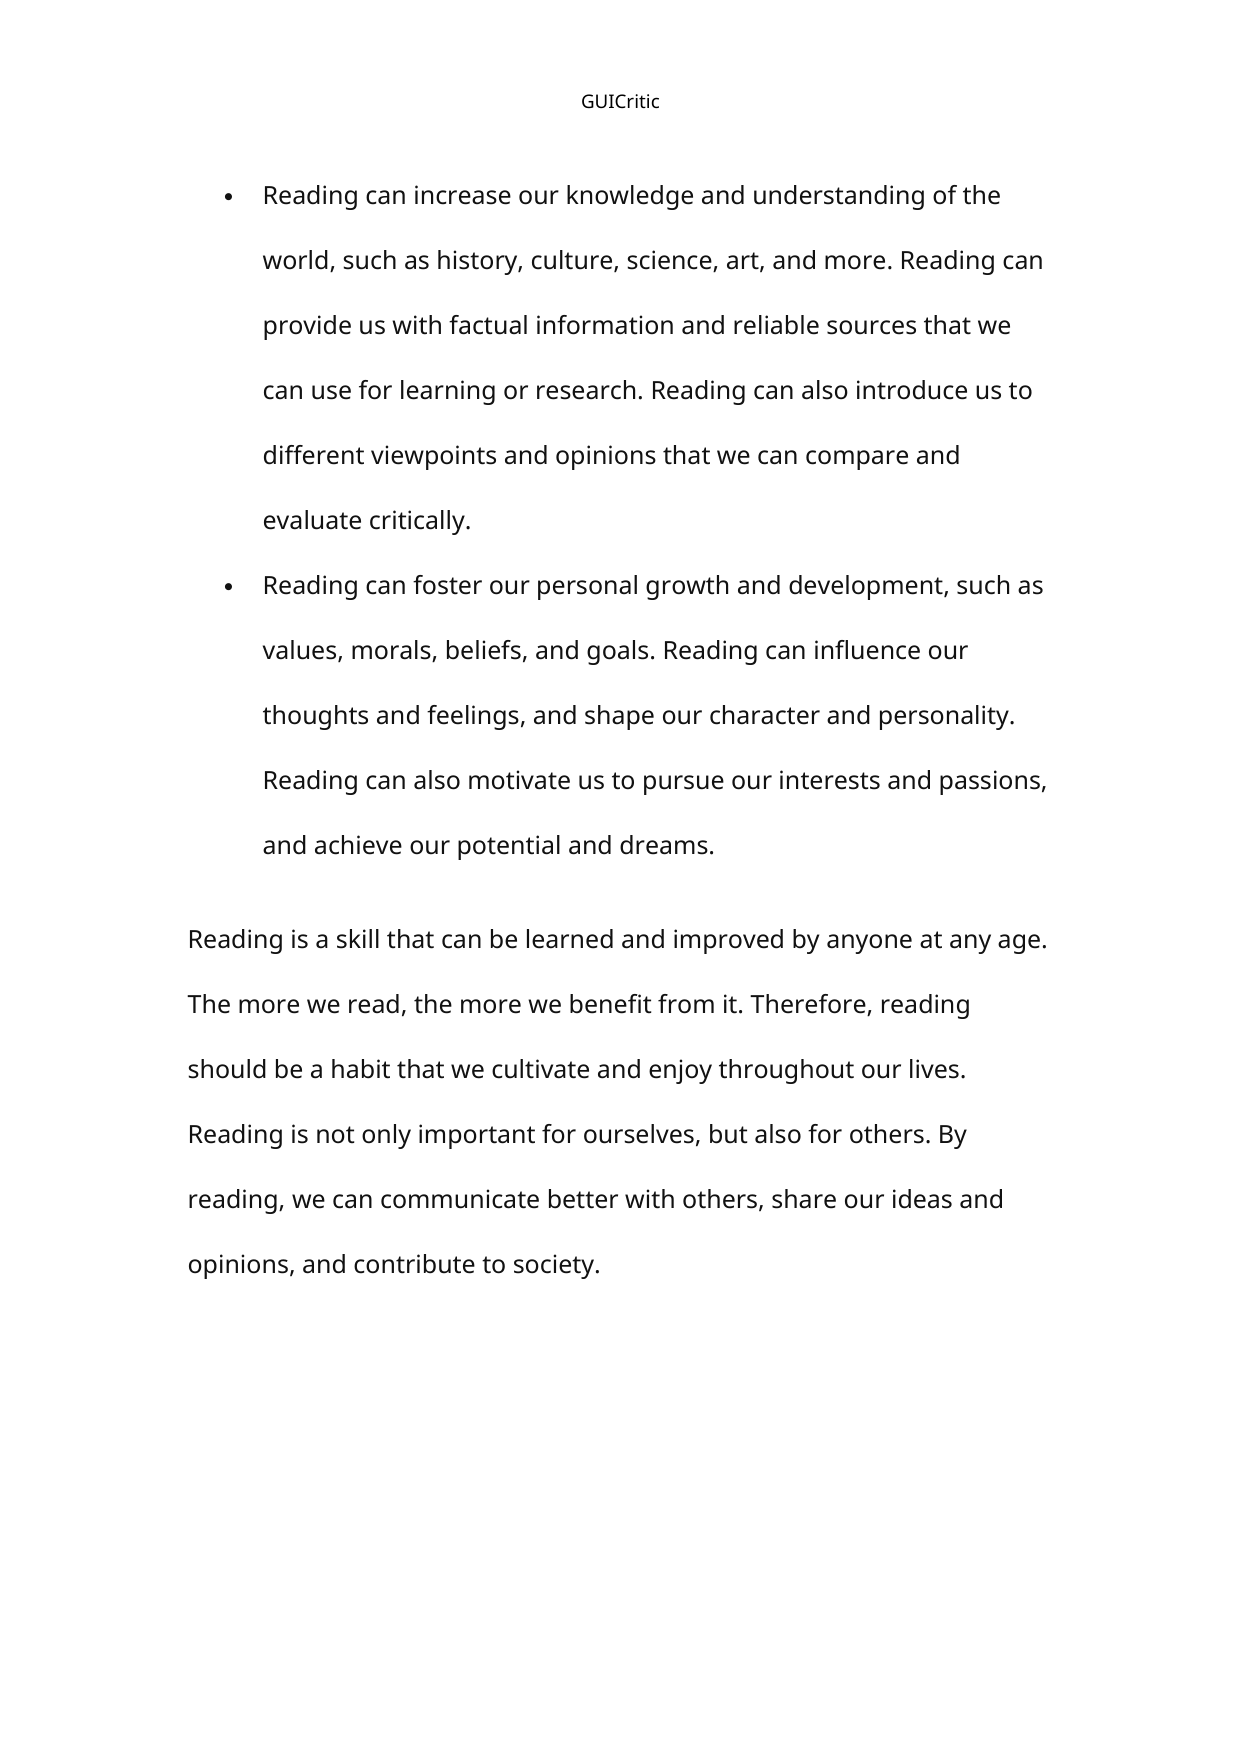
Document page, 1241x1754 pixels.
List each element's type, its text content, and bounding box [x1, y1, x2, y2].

list Reading can foster our personal growth and development, such as values, morals, beliefs, and goals. Reading can influence our thoughts and feelings, and shape our character and personality. Reading can also motivate us to pursue our interests and passions, and achieve our potential and dreams. [225, 552, 1053, 877]
list Reading can increase our knowledge and understanding of the world, such as history, culture, science, art, and more. Reading can provide us with factual information and reliable sources that we can use for learning or research. Reading can also introduce us to different viewpoints and opinions that we can compare and evaluate critically. [225, 162, 1053, 552]
text Reading is a skill that can be learned and improved by anyone at any age. The more we read, the more we benefit from it. Therefore, reading should be a habit that we cultivate and enjoy throughout our lives. Reading is not only important for ourselves, but also for others. By reading, we can communicate better with others, share our ideas and opinions, and contribute to society. [187, 906, 1053, 1296]
